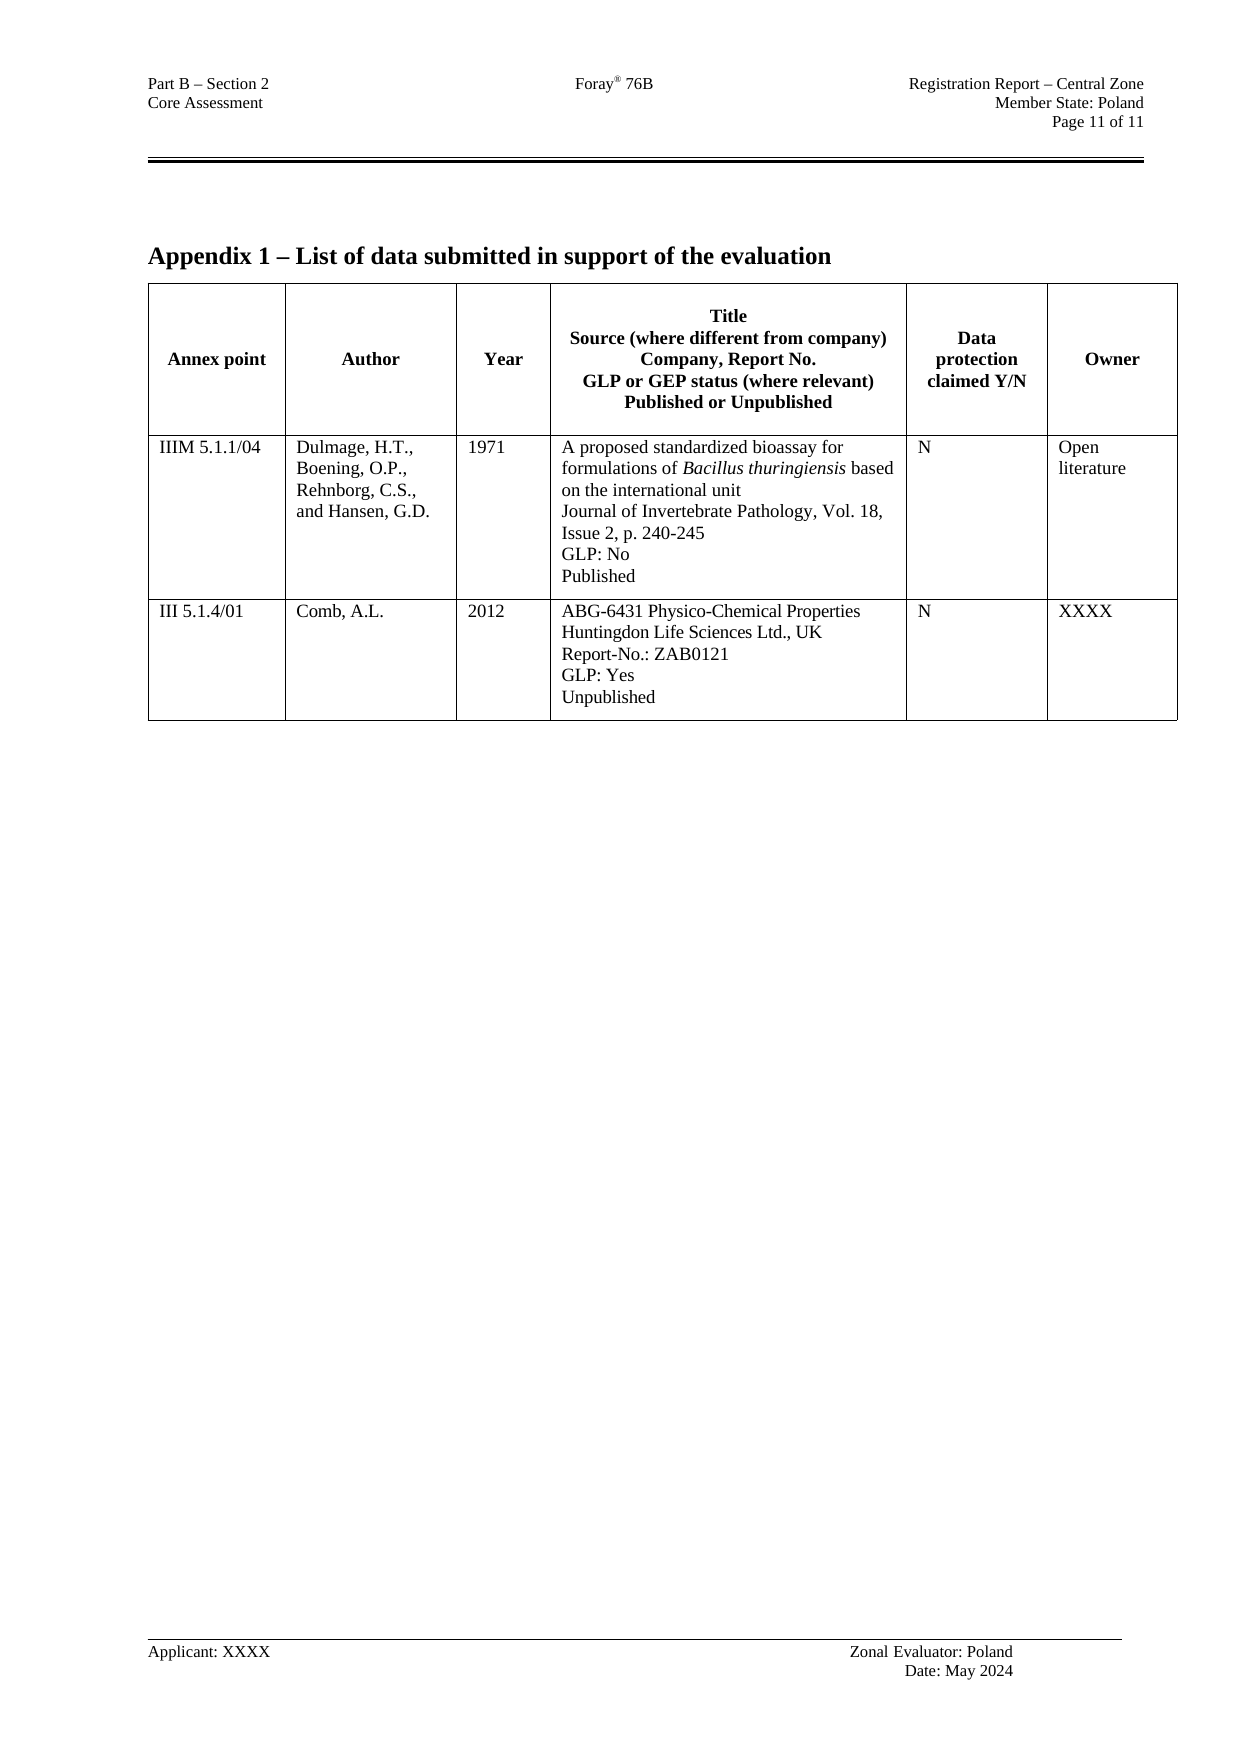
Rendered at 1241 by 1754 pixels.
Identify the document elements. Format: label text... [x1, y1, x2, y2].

table_cell Open literature [1048, 436, 1177, 599]
table_cell XXXX [1048, 600, 1177, 720]
text Appendix 1 – List of data submitted in support of the evaluation [148, 241, 1122, 270]
table_cell Dulmage, H.T., Boening, O.P., Rehnborg, C.S., and Hansen, G.D. [286, 436, 456, 599]
table_cell ABG-6431 Physico-Chemical Properties Huntingdon Life Sciences Ltd., UK Report-No.: ZAB0121 GLP: Yes Unpublished [551, 600, 906, 720]
table_header Annex point [149, 284, 285, 435]
table_header Year [457, 284, 550, 435]
table_cell A proposed standardized bioassay for formulations of Bacillus thuringiensis based on the international unit Journal of Invertebrate Pathology, Vol. 18, Issue 2, p. 240-245 GLP: No Published [551, 436, 906, 599]
table_cell N [907, 600, 1047, 720]
table_cell Comb, A.L. [286, 600, 456, 720]
table_header Title Source (where different from company) Company, Report No. GLP or GEP status (where relevant) Published or Unpublished [551, 284, 906, 435]
table_cell 2012 [457, 600, 550, 720]
table_header Owner [1048, 284, 1177, 435]
table_header Author [286, 284, 456, 435]
table_cell N [907, 436, 1047, 599]
table_cell III 5.1.4/01 [149, 600, 285, 720]
table_header Data protection claimed Y/N [907, 284, 1047, 435]
table_cell IIIM 5.1.1/04 [149, 436, 285, 599]
table_cell 1971 [457, 436, 550, 599]
